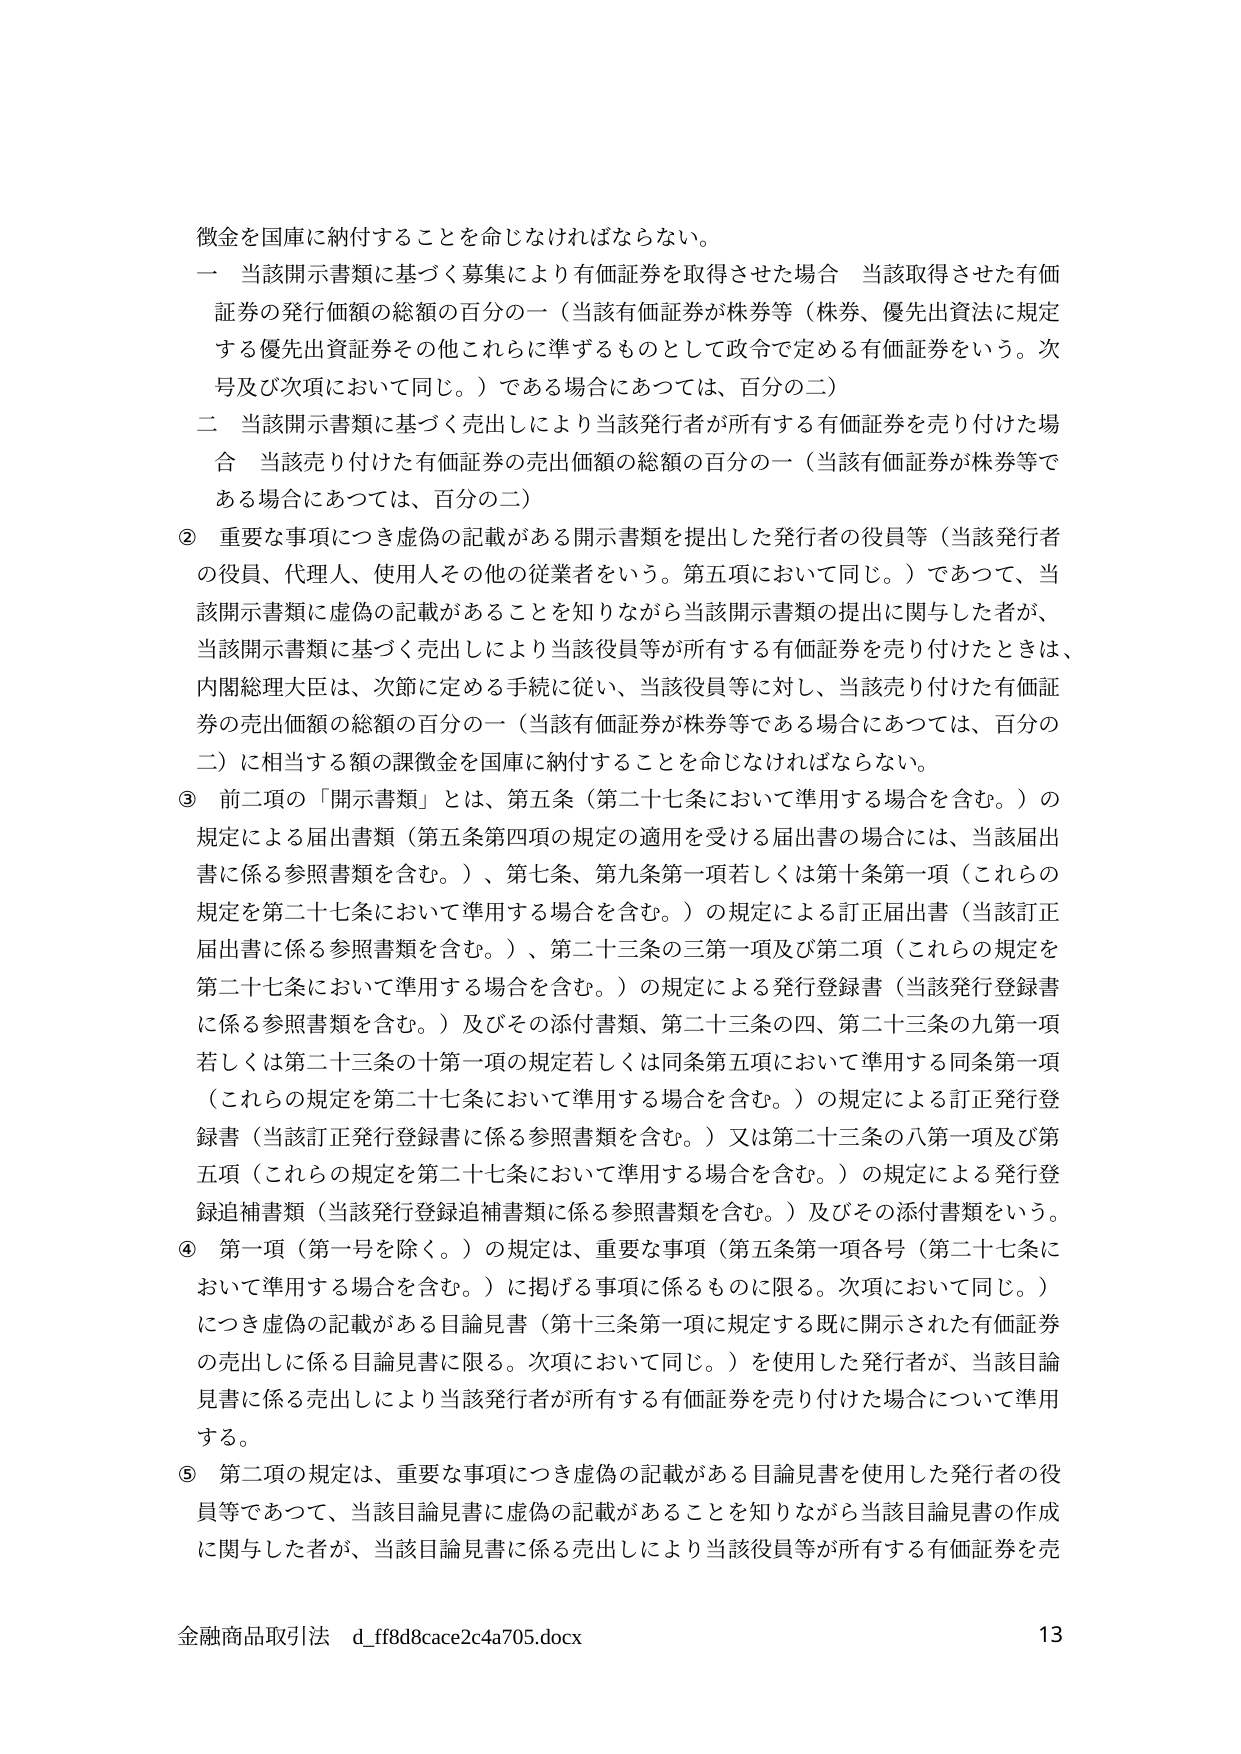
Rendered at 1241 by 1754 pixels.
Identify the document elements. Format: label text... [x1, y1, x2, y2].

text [177, 1454, 1063, 1567]
text ③ 前二項の「開示書類」とは、第五条（第二十七条において準用する場合を含む。）の規定による届出書類（第五条第四項の規定の適用を受ける届出書の場合には、当該届出書に係る参照書類を含む。）、第七条、第九条第一項若しくは第十条第一項（これらの規定を第二十七条において準用する場合を含む。）の規定による訂正届出書（当該訂正届出書に係る参照書類を含む。）、第二十三条の三第一項及び第二項（これらの規定を第二十七条において準用する場合を含む。）の規定による発行登録書（当該発行登録書に係る参照書類を含む。）及びその添付書類、第二十三条の四、第二十三条の九第一項若しくは第二十三条の十第一項の規定若しくは同条第五項において準用する同条第一項（これらの規定を第二十七条において準用する場合を含む。）の規定による訂正発行登録書（当該訂正発行登録書に係る参照書類を含む。）又は第二十三条の八第一項及び第五項（これらの規定を第二十七条において準用する場合を含む。）の規定による発行登録追補書類（当該発行登録追補書類に係る参照書類を含む。）及びその添付書類をいう。 [177, 779, 1063, 1229]
text 二 当該開示書類に基づく売出しにより当該発行者が所有する有価証券を売り付けた場合 当該売り付けた有価証券の売出価額の総額の百分の一（当該有価証券が株券等である場合にあつては、百分の二） [196, 404, 1063, 517]
text ② 重要な事項につき虚偽の記載がある開示書類を提出した発行者の役員等（当該発行者の役員、代理人、使用人その他の従業者をいう。第五項において同じ。）であつて、当該開示書類に虚偽の記載があることを知りながら当該開示書類の提出に関与した者が、当該開示書類に基づく売出しにより当該役員等が所有する有価証券を売り付けたときは、内閣総理大臣は、次節に定める手続に従い、当該役員等に対し、当該売り付けた有価証券の売出価額の総額の百分の一（当該有価証券が株券等である場合にあつては、百分の二）に相当する額の課徴金を国庫に納付することを命じなければならない。 [177, 517, 1063, 779]
text ④ 第一項（第一号を除く。）の規定は、重要な事項（第五条第一項各号（第二十七条において準用する場合を含む。）に掲げる事項に係るものに限る。次項において同じ。）につき虚偽の記載がある目論見書（第十三条第一項に規定する既に開示された有価証券の売出しに係る目論見書に限る。次項において同じ。）を使用した発行者が、当該目論見書に係る売出しにより当該発行者が所有する有価証券を売り付けた場合について準用する。 [177, 1229, 1063, 1454]
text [177, 217, 1063, 254]
text 一 当該開示書類に基づく募集により有価証券を取得させた場合 当該取得させた有価証券の発行価額の総額の百分の一（当該有価証券が株券等（株券、優先出資法に規定する優先出資証券その他これらに準ずるものとして政令で定める有価証券をいう。次号及び次項において同じ。）である場合にあつては、百分の二） [196, 254, 1063, 404]
